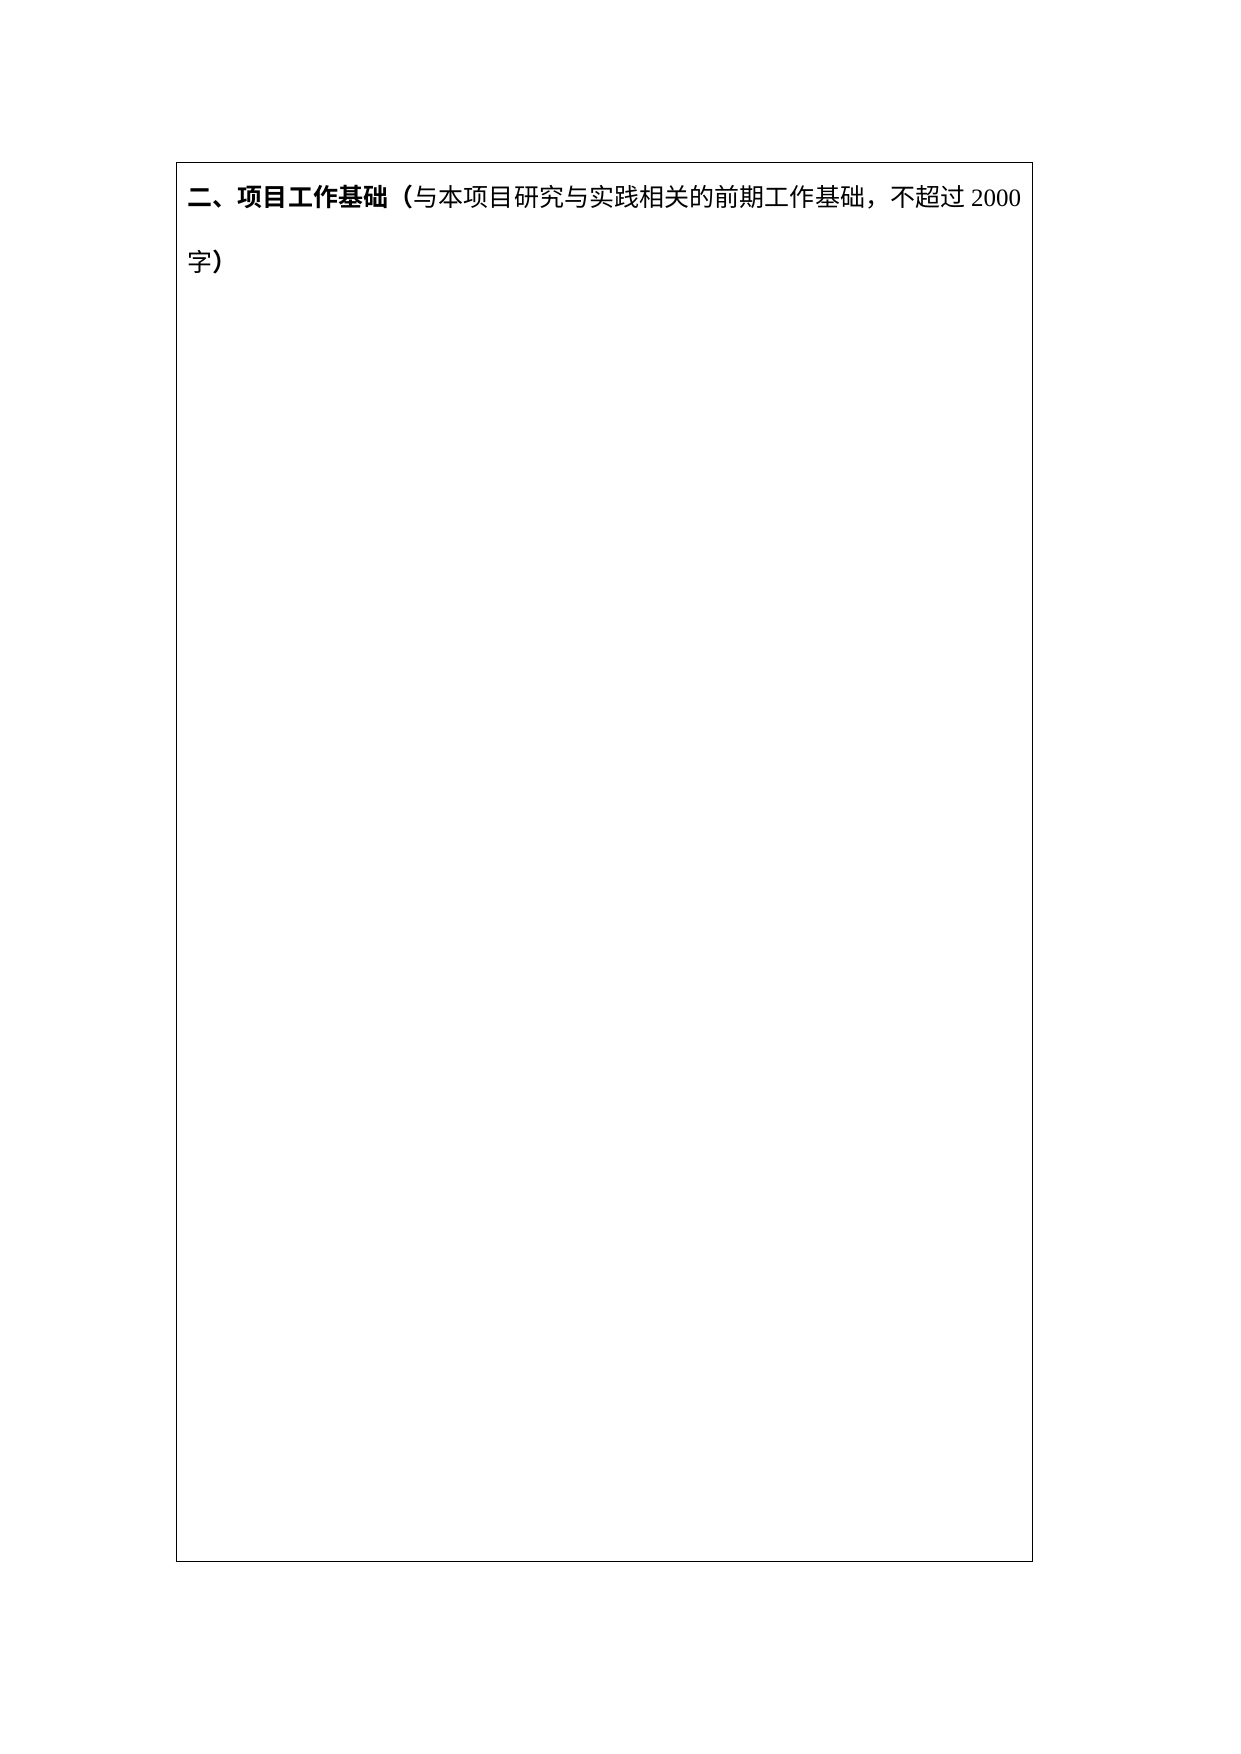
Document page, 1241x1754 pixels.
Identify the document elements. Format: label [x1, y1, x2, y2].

table_header [177, 163, 1032, 1561]
